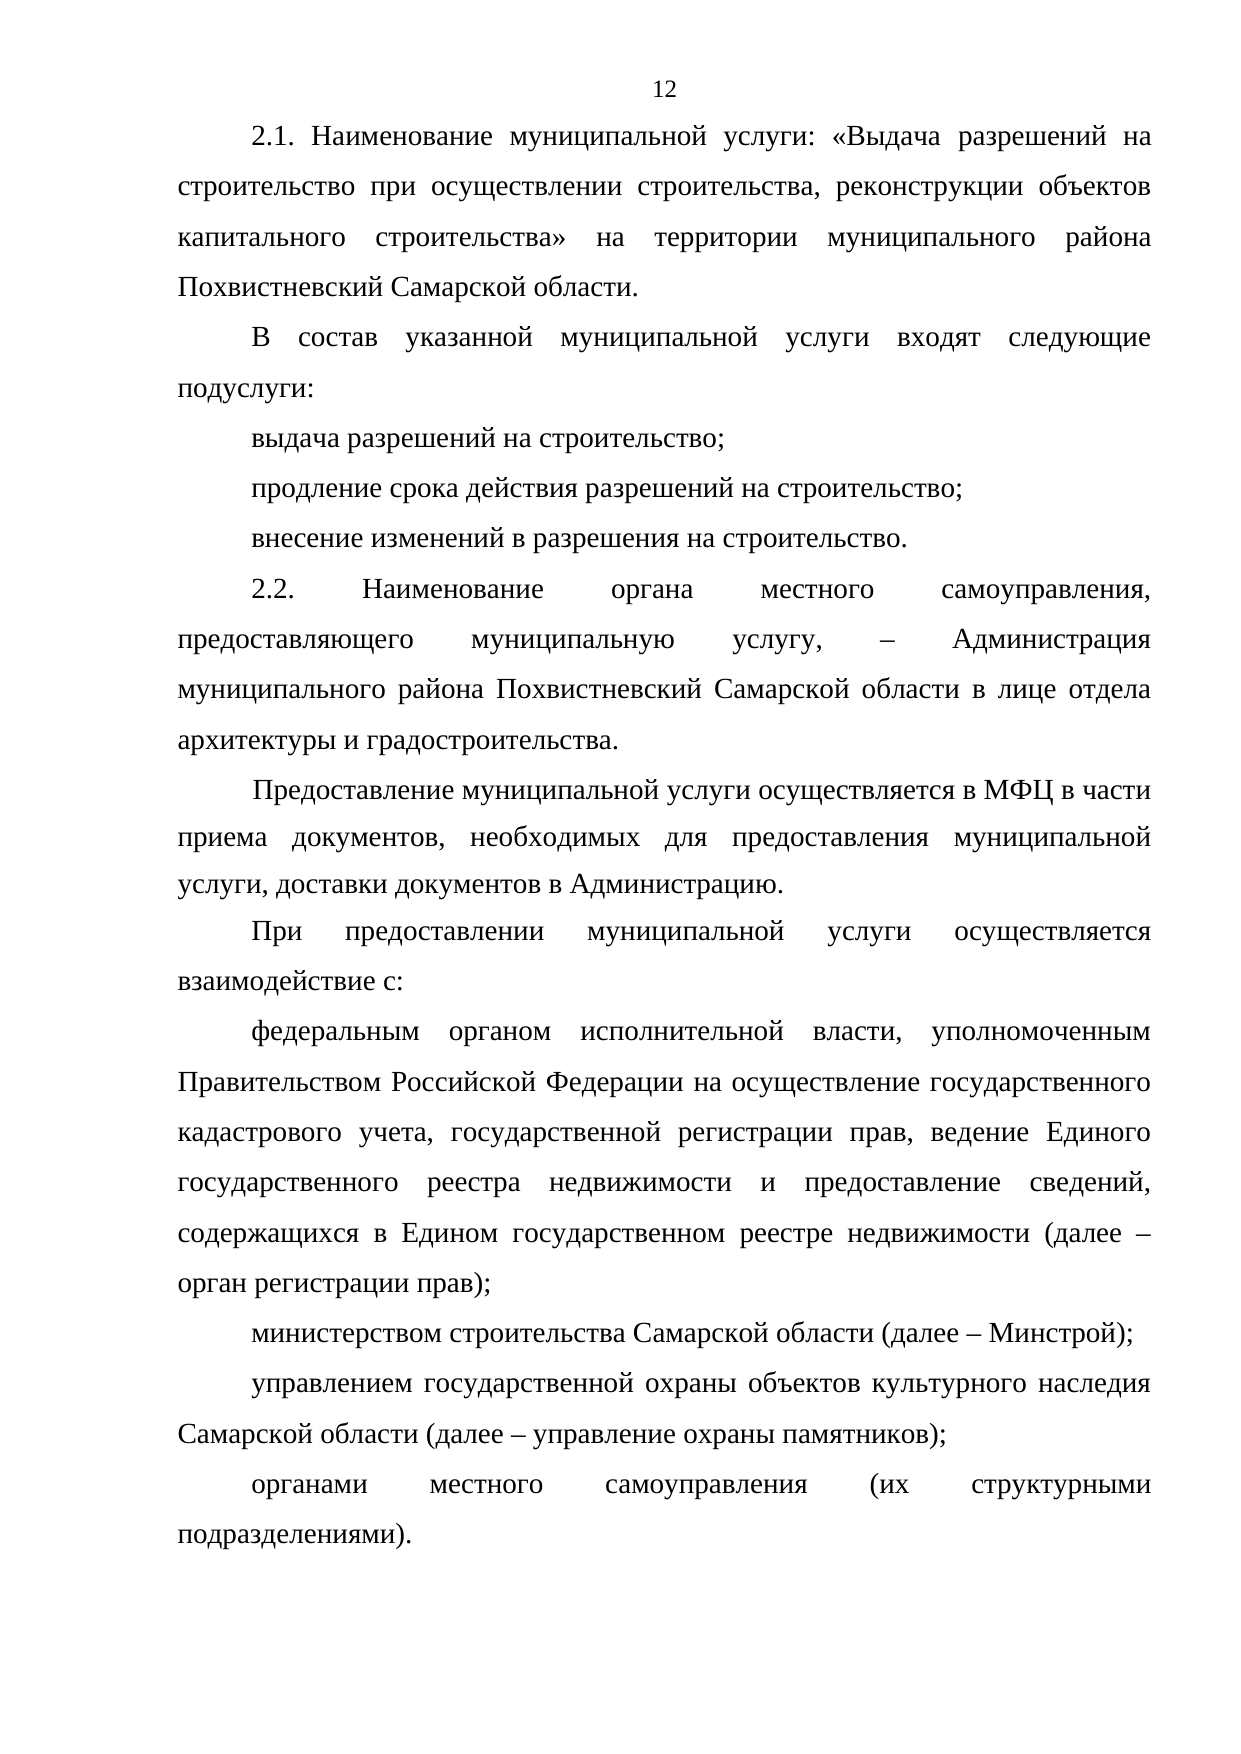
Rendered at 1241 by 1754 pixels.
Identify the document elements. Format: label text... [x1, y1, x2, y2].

text 2.1. Наименование муниципальной услуги: «Выдача разрешений на строительство при осуществлении строительства, реконструкции объектов капитального строительства» на территории муниципального района Похвистневский Самарской области. [177, 118, 1152, 303]
text управлением государственной охраны объектов культурного наследия Самарской области (далее – управление охраны памятников); [177, 1366, 1152, 1449]
text органами местного самоуправления (их структурными подразделениями). [177, 1466, 1152, 1550]
text Предоставление муниципальной услуги осуществляется в МФЦ в части приема документов, необходимых для предоставления муниципальной услуги, доставки документов в Администрацию. [177, 772, 1152, 899]
text выдача разрешений на строительство; [177, 420, 1152, 453]
text 2.2. Наименование органа местного самоуправления, предоставляющего муниципальную услугу, – Администрация муниципального района Похвистневский Самарской области в лице отдела архитектуры и градостроительства. [177, 571, 1152, 755]
text продление срока действия разрешений на строительство; [177, 470, 1152, 504]
text В состав указанной муниципальной услуги входят следующие подуслуги: [177, 319, 1152, 403]
text федеральным органом исполнительной власти, уполномоченным Правительством Российской Федерации на осуществление государственного кадастрового учета, государственной регистрации прав, ведение Единого государственного реестра недвижимости и предоставление сведений, содержащихся в Едином государственном реестре недвижимости (далее – орган регистрации прав); [177, 1013, 1152, 1298]
text министерством строительства Самарской области (далее – Минстрой); [177, 1315, 1152, 1349]
text внесение изменений в разрешения на строительство. [177, 521, 1152, 554]
text При предоставлении муниципальной услуги осуществляется взаимодействие с: [177, 913, 1152, 997]
